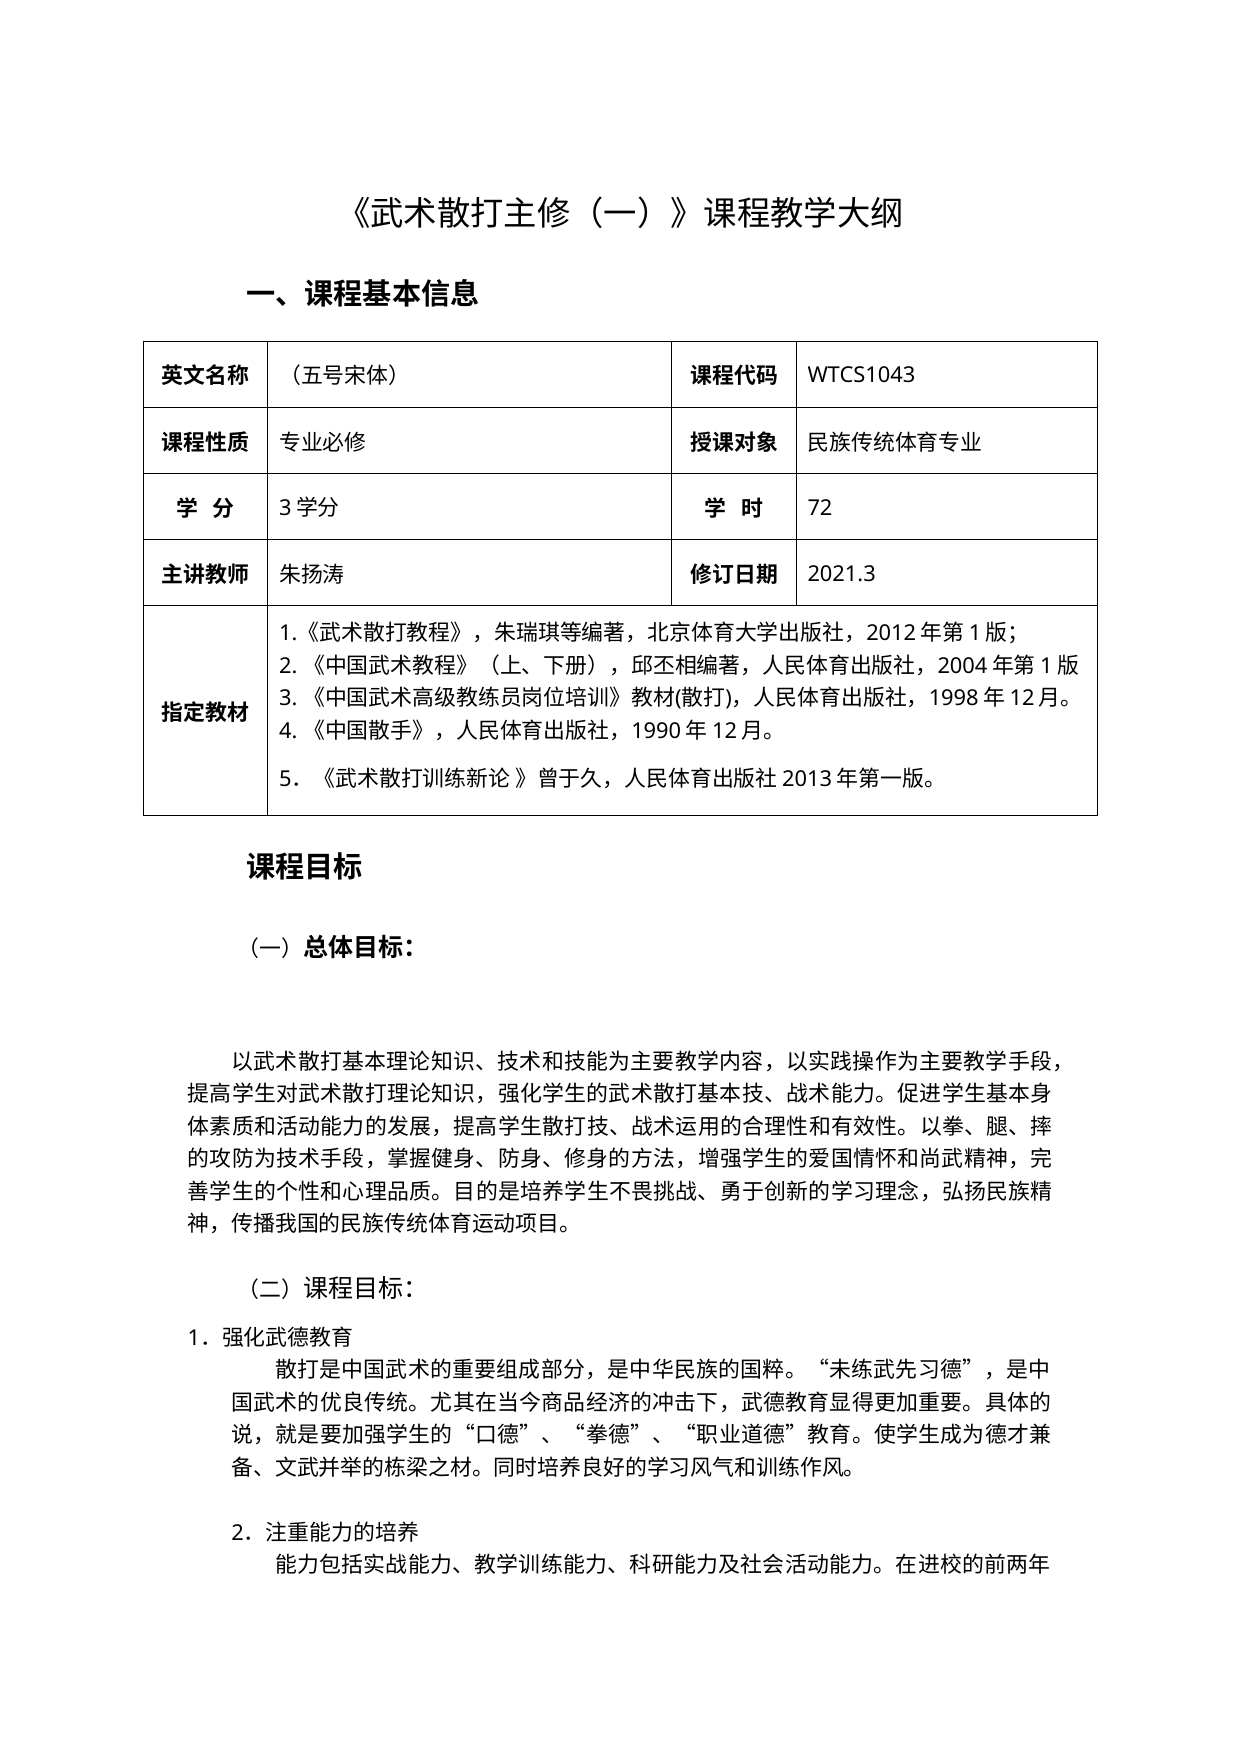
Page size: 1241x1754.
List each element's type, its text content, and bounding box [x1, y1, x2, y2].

table_cell 朱扬涛 [268, 540, 671, 605]
table_cell 授课对象 [672, 408, 796, 473]
table_header （五号宋体） [268, 342, 671, 407]
table_cell 3学分 [268, 474, 671, 539]
text 散打是中国武术的重要组成部分，是中华民族的国粹。“未练武先习德”，是中国武术的优良传统。尤其在当今商品经济的冲击下，武德教育显得更加重要。具体的说，就是要加强学生的“口德”、“拳德”、“职业道德”教育。使学生成为德才兼备、文武并举的栋梁之材。同时培养良好的学习风气和训练作风。 [231, 1352, 1053, 1482]
text 一、课程基本信息 [187, 259, 1053, 324]
table_cell 主讲教师 [144, 540, 267, 605]
list 注重能力的培养 [187, 1514, 1053, 1547]
text 《武术散打主修（一）》课程教学大纲 [187, 178, 1053, 243]
table_cell 72 [797, 474, 1097, 539]
table_cell 指定教材 [144, 606, 267, 815]
list 以武术散打基本理论知识、技术和技能为主要教学内容，以实践操作为主要教学手段，提高学生对武术散打理论知识，强化学生的武术散打基本技、战术能力。促进学生基本身体素质和活动能力的发展，提高学生散打技、战术运用的合理性和有效性。以拳、腿、摔的攻防为技术手段，掌握健身、防身、修身的方法，增强学生的爱国情怀和尚武精神，完善学生的个性和心理品质。目的是培养学生不畏挑战、勇于创新的学习理念，弘扬民族精神，传播我国的民族传统体育运动项目。 [187, 1043, 1053, 1238]
table_cell 修订日期 [672, 540, 796, 605]
table_cell 学 分 [144, 474, 267, 539]
table_cell 2021.3 [797, 540, 1097, 605]
table_cell 课程性质 [144, 408, 267, 473]
table_header 英文名称 [144, 342, 267, 407]
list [231, 1547, 1053, 1579]
list 1．强化武德教育 [187, 1319, 1053, 1352]
list 总体目标： [187, 913, 1053, 978]
table_cell 学 时 [672, 474, 796, 539]
table_cell 1.《武术散打教程》，朱瑞琪等编著，北京体育大学出版社，2012年第1版； 2. 《中国武术教程》（上、下册），邱丕相编著，人民体育出版社，2004年第1版 3. 《中国武术高级教练员岗位培训》教材(散打)，人民体育出版社，1998年12月。 4. 《中国散手》，人民体育出版社，1990年12月。 5．《武术散打训练新论 》曾于久，人民体育出版社2013年第一版。 [268, 606, 1097, 815]
table_cell 民族传统体育专业 [797, 408, 1097, 473]
table_cell 专业必修 [268, 408, 671, 473]
table_header WTCS1043 [797, 342, 1097, 407]
table_header 课程代码 [672, 342, 796, 407]
list 课程目标： [187, 1254, 1053, 1319]
text 课程目标 [187, 832, 1053, 897]
